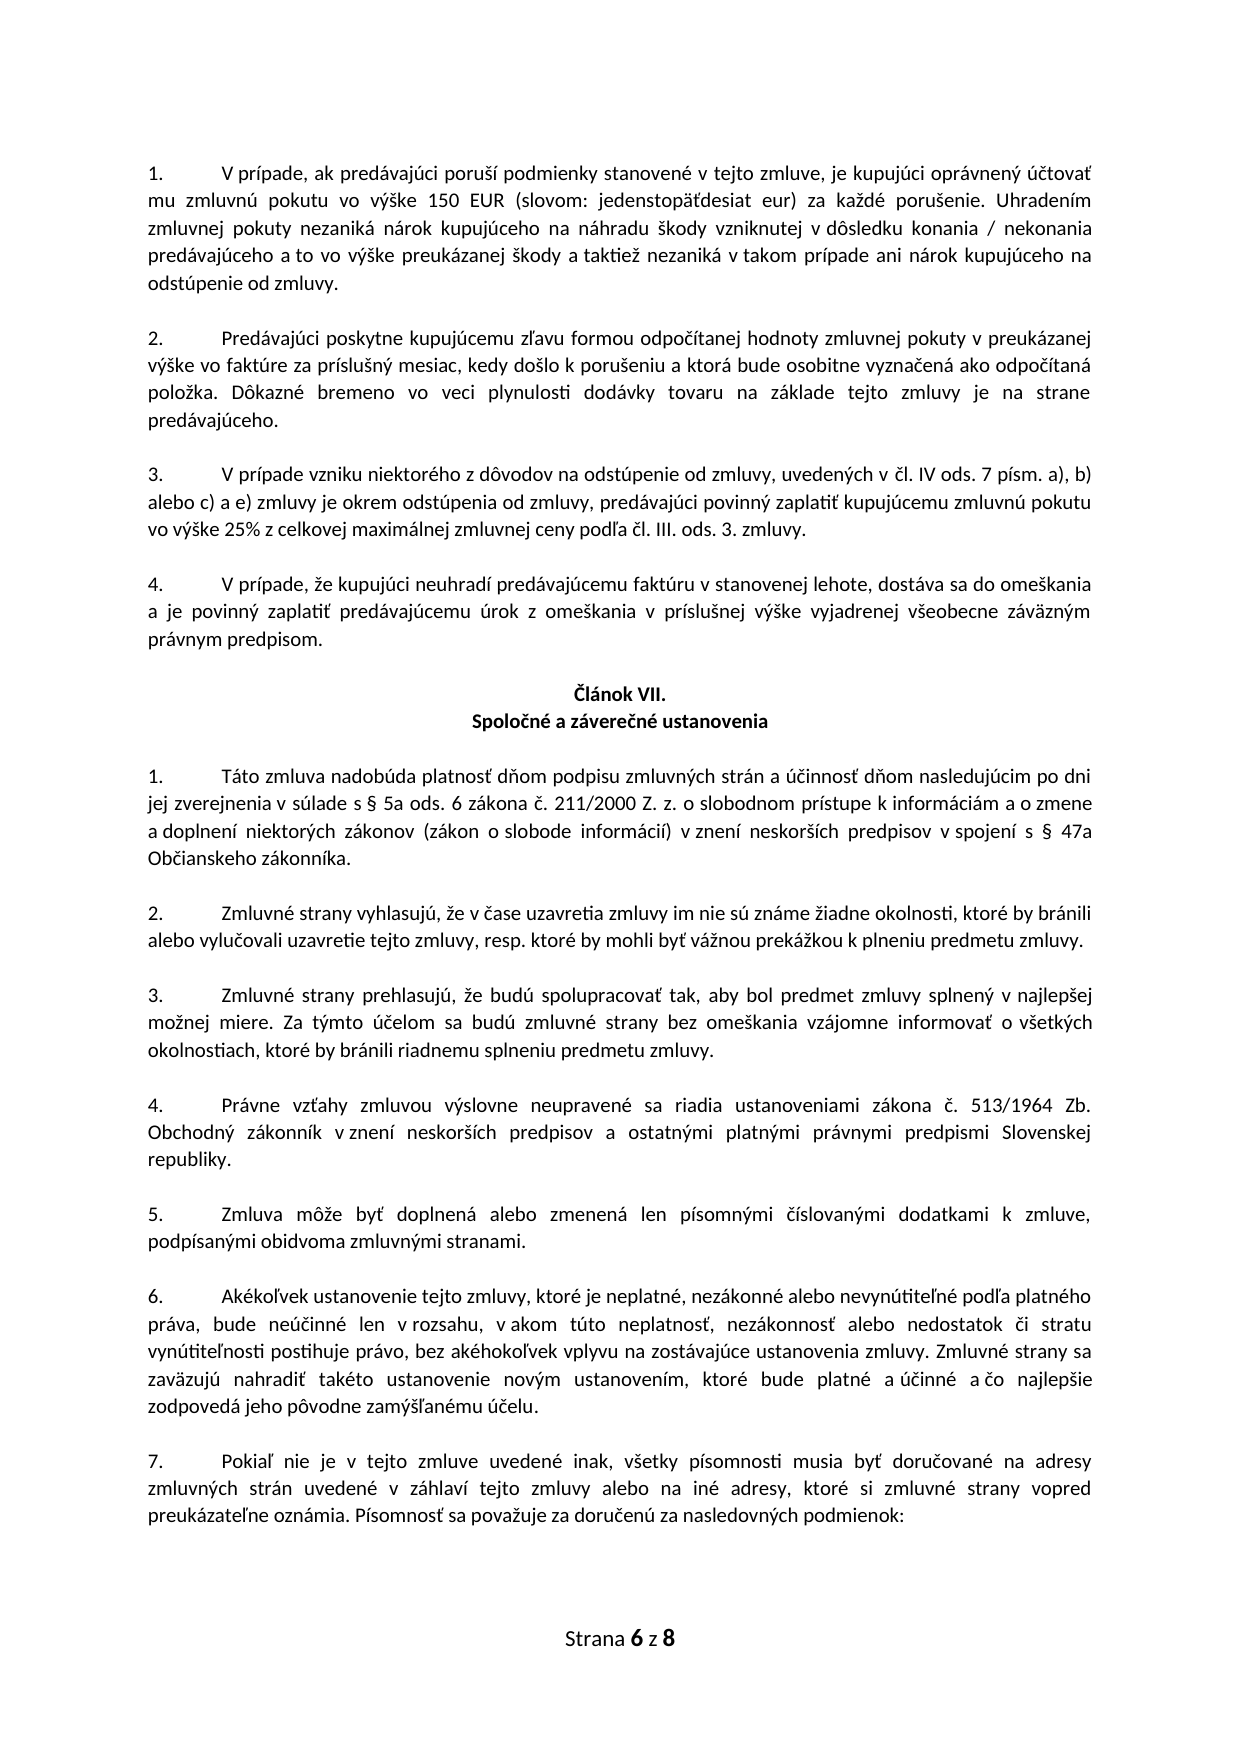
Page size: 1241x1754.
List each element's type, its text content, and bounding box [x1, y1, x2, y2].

list Právne vzťahy zmluvou výslovne neupravené sa riadia ustanoveniami zákona č. 513/1964 Zb. Obchodný zákonník v znení neskorších predpisov a ostatnými platnými právnymi predpismi Slovenskej republiky. [148, 1092, 1093, 1172]
list V prípade, ak predávajúci poruší podmienky stanovené v tejto zmluve, je kupujúci oprávnený účtovať mu zmluvnú pokutu vo výške 150 EUR (slovom: jedenstopäťdesiat eur) za každé porušenie. Uhradením zmluvnej pokuty nezaniká nárok kupujúceho na náhradu škody vzniknutej v dôsledku konania / nekonania predávajúceho a to vo výške preukázanej škody a taktiež nezaniká v takom prípade ani nárok kupujúceho na odstúpenie od zmluvy. [148, 160, 1093, 295]
list Zmluvné strany vyhlasujú, že v čase uzavretia zmluvy im nie sú známe žiadne okolnosti, ktoré by bránili alebo vylučovali uzavretie tejto zmluvy, resp. ktoré by mohli byť vážnou prekážkou k plneniu predmetu zmluvy. [148, 900, 1093, 953]
list V prípade vzniku niektorého z dôvodov na odstúpenie od zmluvy, uvedených v čl. IV ods. 7 písm. a), b) alebo c) a e) zmluvy je okrem odstúpenia od zmluvy, predávajúci povinný zaplatiť kupujúcemu zmluvnú pokutu vo výške 25% z celkovej maximálnej zmluvnej ceny podľa čl. III. ods. 3. zmluvy. [148, 462, 1093, 542]
list Pokiaľ nie je v tejto zmluve uvedené inak, všetky písomnosti musia byť doručované na adresy zmluvných strán uvedené v záhlaví tejto zmluvy alebo na iné adresy, ktoré si zmluvné strany vopred preukázateľne oznámia. Písomnosť sa považuje za doručenú za nasledovných podmienok: [148, 1448, 1093, 1528]
list Zmluva môže byť doplnená alebo zmenená len písomnými číslovanými dodatkami k zmluve, podpísanými obidvoma zmluvnými stranami. [148, 1201, 1093, 1254]
list Článok VII. [148, 681, 1093, 706]
list V prípade, že kupujúci neuhradí predávajúcemu faktúru v stanovenej lehote, dostáva sa do omeškania a je povinný zaplatiť predávajúcemu úrok z omeškania v príslušnej výške vyjadrenej všeobecne záväzným právnym predpisom. [148, 571, 1093, 651]
list Predávajúci poskytne kupujúcemu zľavu formou odpočítanej hodnoty zmluvnej pokuty v preukázanej výške vo faktúre za príslušný mesiac, kedy došlo k porušeniu a ktorá bude osobitne vyznačená ako odpočítaná položka. Dôkazné bremeno vo veci plynulosti dodávky tovaru na základe tejto zmluvy je na strane predávajúceho. [148, 325, 1093, 432]
list Táto zmluva nadobúda platnosť dňom podpisu zmluvných strán a účinnosť dňom nasledujúcim po dni jej zverejnenia v súlade s § 5a ods. 6 zákona č. 211/2000 Z. z. o slobodnom prístupe k informáciám a o zmene a doplnení niektorých zákonov (zákon o slobode informácií) v znení neskorších predpisov v spojení s § 47a Občianskeho zákonníka. [148, 763, 1093, 871]
list Zmluvné strany prehlasujú, že budú spolupracovať tak, aby bol predmet zmluvy splnený v najlepšej možnej miere. Za týmto účelom sa budú zmluvné strany bez omeškania vzájomne informovať o všetkých okolnostiach, ktoré by bránili riadnemu splneniu predmetu zmluvy. [148, 982, 1093, 1062]
list Spoločné a záverečné ustanovenia [148, 708, 1093, 734]
list Akékoľvek ustanovenie tejto zmluvy, ktoré je neplatné, nezákonné alebo nevynútiteľné podľa platného práva, bude neúčinné len v rozsahu, v akom túto neplatnosť, nezákonnosť alebo nedostatok či stratu vynútiteľnosti postihuje právo, bez akéhokoľvek vplyvu na zostávajúce ustanovenia zmluvy. Zmluvné strany sa zaväzujú nahradiť takéto ustanovenie novým ustanovením, ktoré bude platné a účinné a čo najlepšie zodpovedá jeho pôvodne zamýšľanému účelu. [148, 1283, 1093, 1418]
